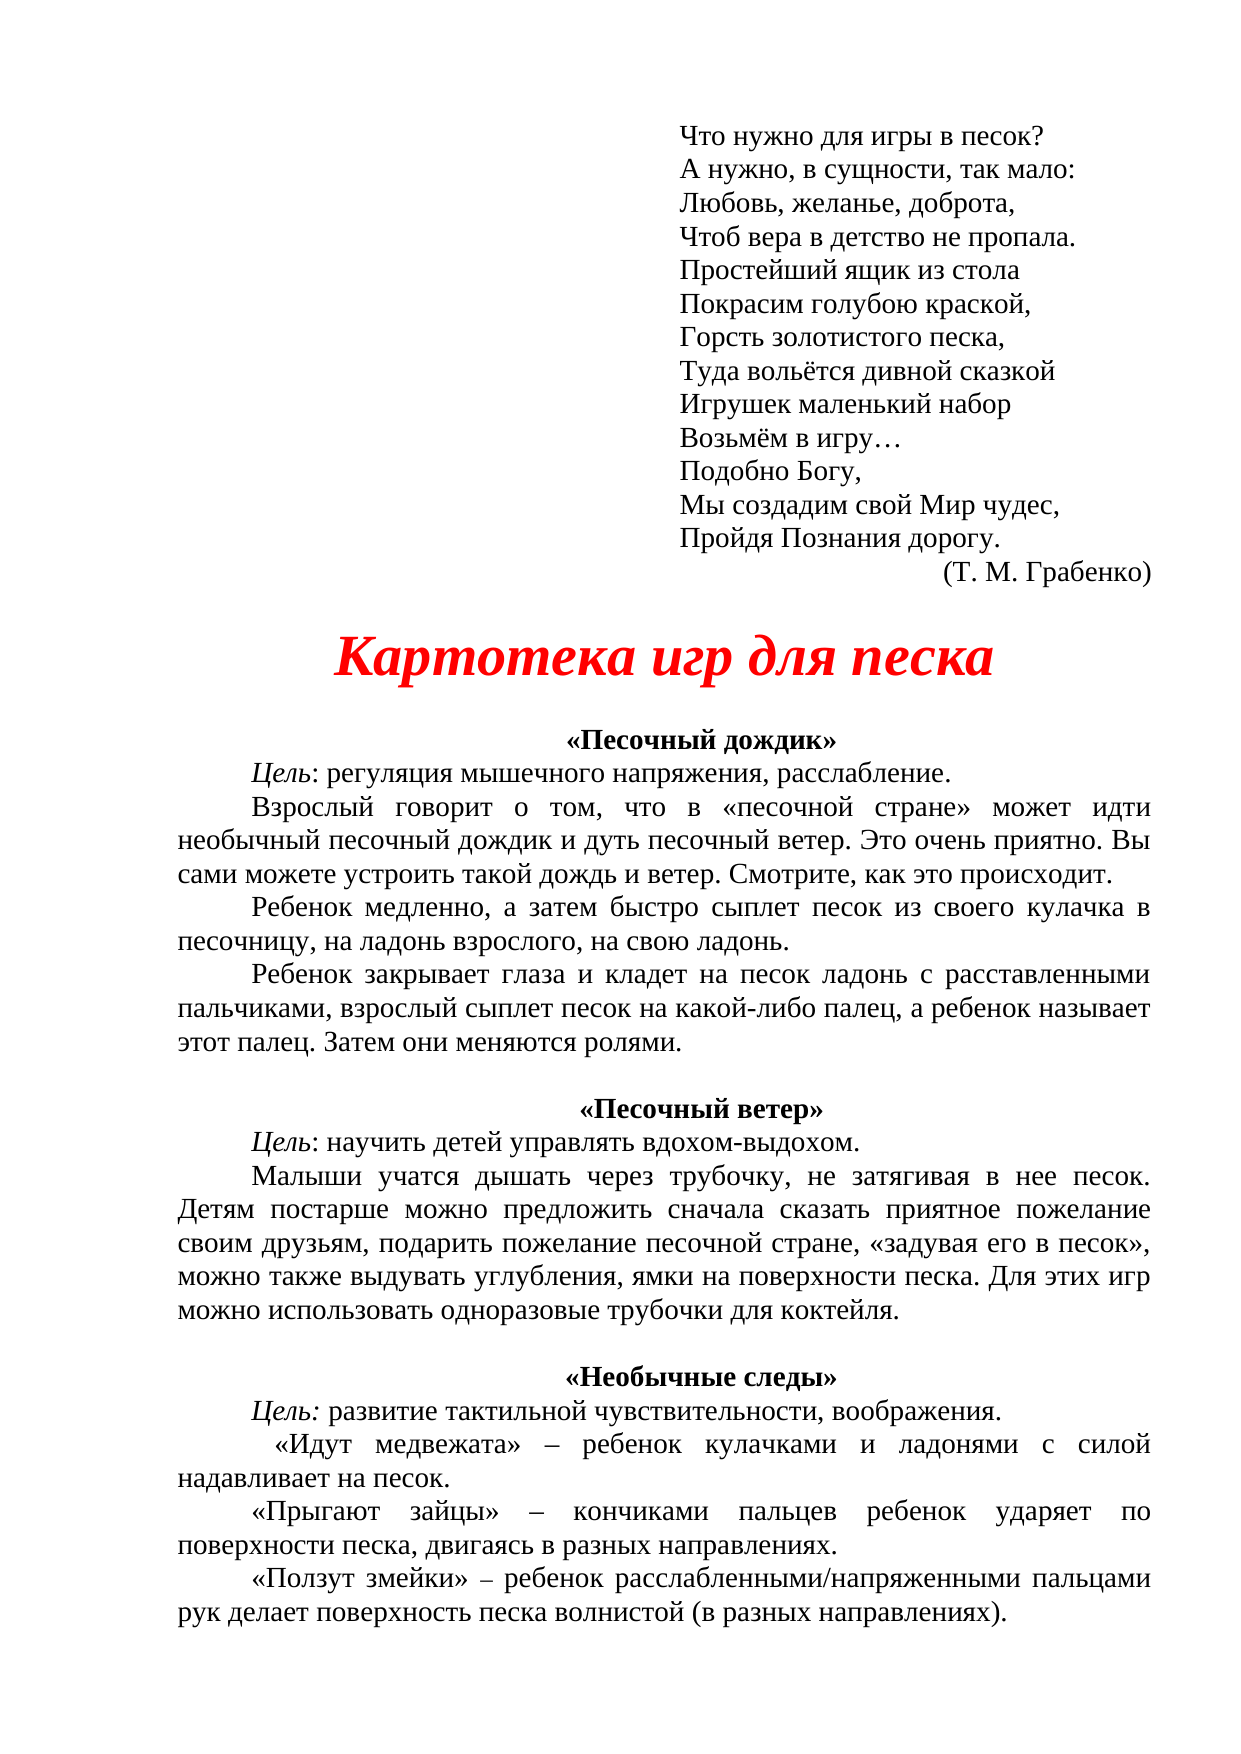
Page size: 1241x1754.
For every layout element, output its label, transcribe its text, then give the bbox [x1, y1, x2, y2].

text Подобно Богу, [679, 453, 1152, 487]
text Любовь, желанье, доброта, [679, 185, 1152, 219]
text Горсть золотистого песка, [679, 319, 1152, 353]
text Ребенок закрывает глаза и кладет на песок ладонь с расставленными пальчиками, взрослый сыплет песок на какой-либо палец, а ребенок называет этот палец. Затем они меняются ролями. [177, 957, 1152, 1057]
text «Необычные следы» [177, 1359, 1152, 1393]
text Простейший ящик из стола [679, 252, 1152, 286]
text Взрослый говорит о том, что в «песочной стране» может идти необычный песочный дождик и дуть песочный ветер. Это очень приятно. Вы сами можете устроить такой дождь и ветер. Смотрите, как это происходит. [177, 789, 1152, 889]
text Пройдя Познания дорогу. [679, 521, 1152, 554]
text Что нужно для игры в песок? [679, 118, 1152, 152]
text Чтоб вера в детство не пропала. [679, 219, 1152, 252]
text Малыши учатся дышать через трубочку, не затягивая в нее песок. Детям постарше можно предложить сначала сказать приятное пожелание своим друзьям, подарить пожелание песочной стране, «задувая его в песок», можно также выдувать углубления, ямки на поверхности песка. Для этих игр можно использовать одноразовые трубочки для коктейля. [177, 1158, 1152, 1326]
text Цель: развитие тактильной чувствительности, воображения. [177, 1393, 1152, 1426]
text Мы создадим свой Мир чудес, [679, 487, 1152, 521]
text Игрушек маленький набор [679, 386, 1152, 420]
text Покрасим голубою краской, [679, 286, 1152, 319]
text (Т. М. Грабенко) [679, 554, 1152, 588]
text Картотека игр для песка [177, 621, 1152, 688]
text «Песочный дождик» [177, 722, 1152, 755]
text А нужно, в сущности, так мало: [679, 152, 1152, 185]
text Цель: научить детей управлять вдохом-выдохом. [177, 1124, 1152, 1158]
text «Идут медвежата» – ребенок кулачками и ладонями с силой надавливает на песок. [177, 1426, 1152, 1493]
text Туда вольётся дивной сказкой [679, 353, 1152, 386]
text Ребенок медленно, а затем быстро сыплет песок из своего кулачка в песочницу, на ладонь взрослого, на свою ладонь. [177, 889, 1152, 957]
text «Прыгают зайцы» – кончиками пальцев ребенок ударяет по поверхности песка, двигаясь в разных направлениях. [177, 1493, 1152, 1560]
text Возьмём в игру… [679, 420, 1152, 453]
text Цель: регуляция мышечного напряжения, расслабление. [177, 755, 1152, 789]
text «Ползут змейки» – ребенок расслабленными/напряженными пальцами рук делает поверхность песка волнистой (в разных направлениях). [177, 1560, 1152, 1627]
text «Песочный ветер» [177, 1091, 1152, 1124]
